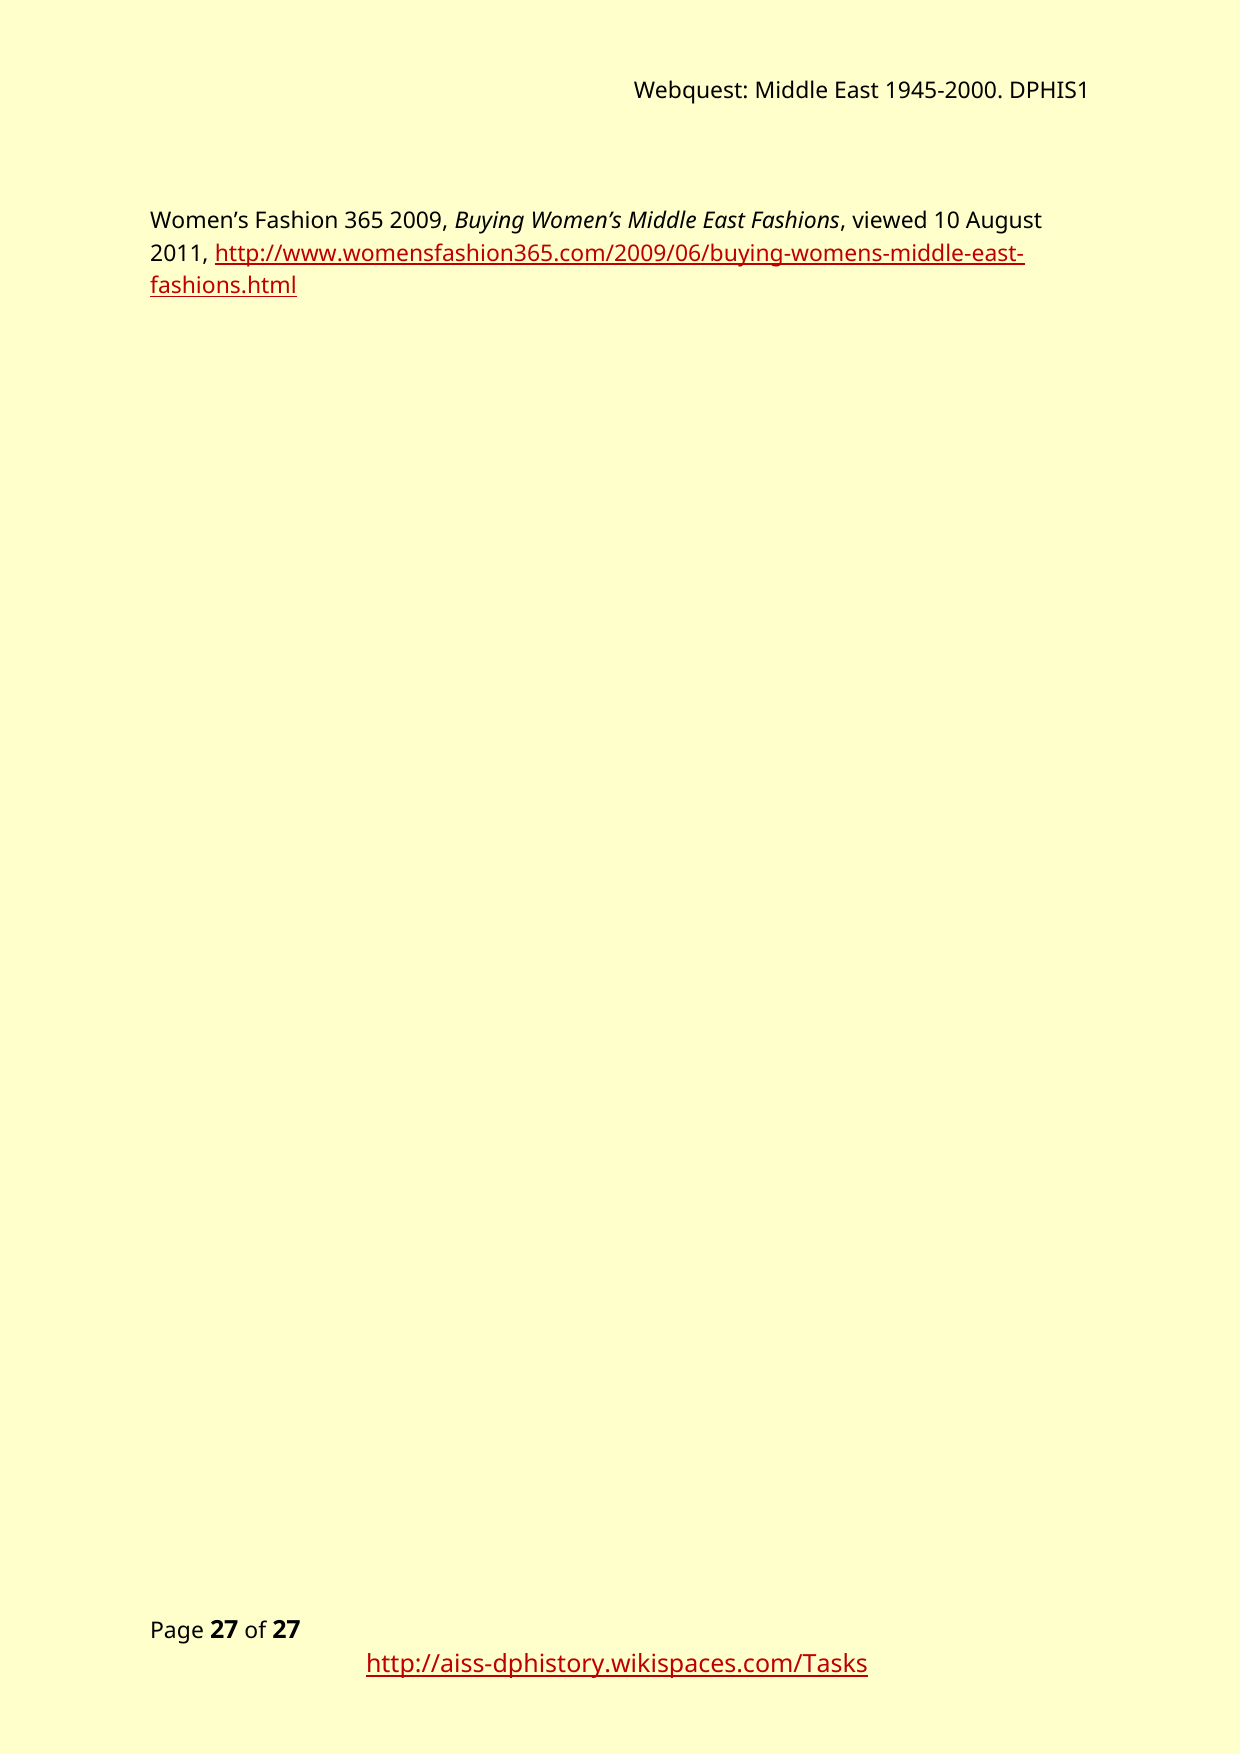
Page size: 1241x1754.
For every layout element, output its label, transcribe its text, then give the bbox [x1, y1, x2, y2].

text Women’s Fashion 365 2009, Buying Women’s Middle East Fashions, viewed 10 August 2011, http://www.womensfashion365.com/2009/06/buying-womens-middle-east-fashions.html [150, 204, 1090, 301]
